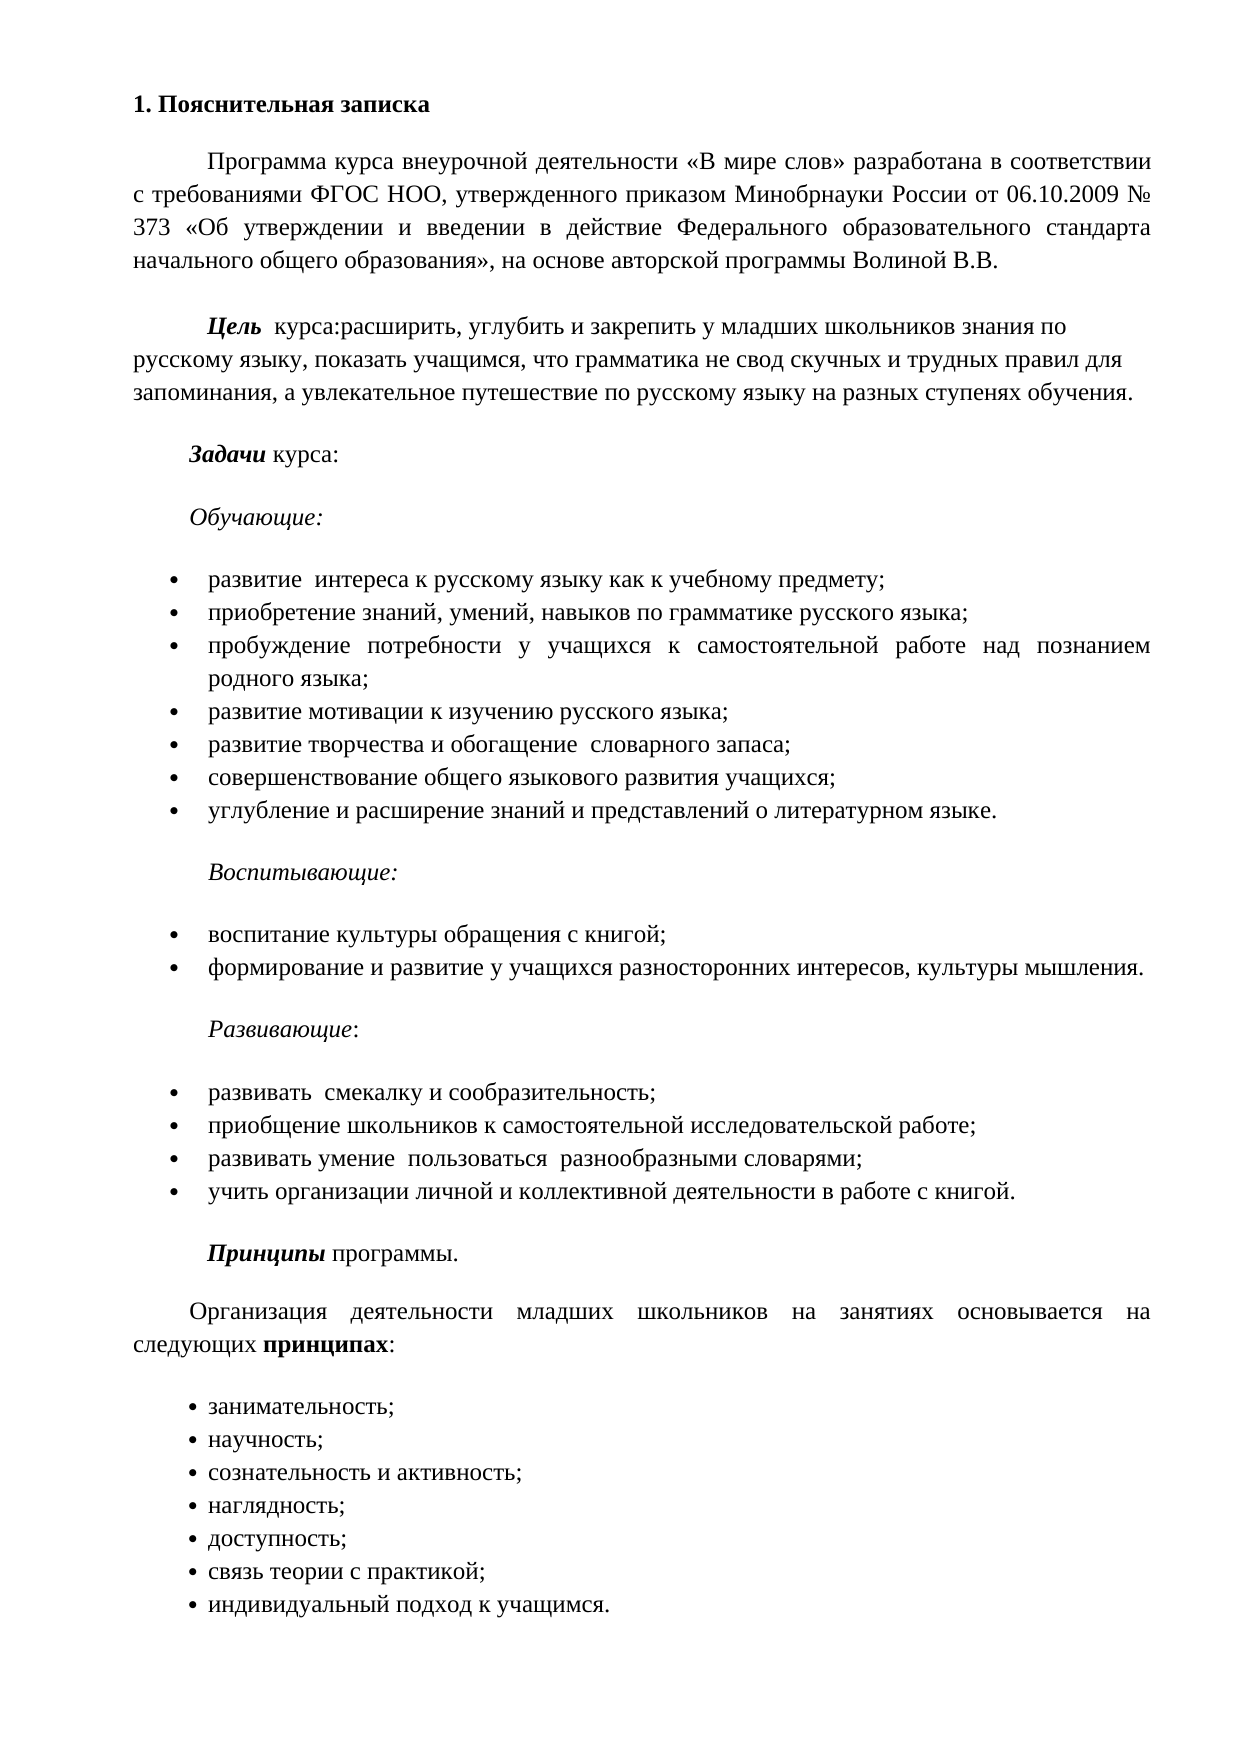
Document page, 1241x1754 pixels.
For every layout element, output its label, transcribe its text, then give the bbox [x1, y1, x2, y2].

list пробуждение потребности у учащихся к самостоятельной работе над познанием родного языка; [170, 630, 1152, 692]
text Программа курса внеурочной деятельности «В мире слов» разработана в соответствии с требованиями ФГОС НОО, утвержденного приказом Минобрнауки России от 06.10.2009 № 373 «Об утверждении и введении в действие Федерального образовательного стандарта начального общего образования», на основе авторской программы Волиной В.В. [133, 146, 1152, 274]
text Обучающие: [133, 502, 1152, 530]
list воспитание культуры обращения с книгой; [170, 919, 1152, 948]
text Развивающие: [208, 1014, 1152, 1043]
list развитие интереса к русскому языку как к учебному предмету; [170, 564, 1152, 593]
list индивидуальный подход к учащимся. [133, 1589, 1152, 1618]
list углубление и расширение знаний и представлений о литературном языке. [170, 795, 1152, 824]
text Принципы программы. [133, 1238, 1152, 1267]
text 1. Пояснительная записка [133, 89, 1152, 117]
list наглядность; [133, 1490, 1152, 1519]
text Цель курса:расширить, углубить и закрепить у младших школьников знания по русскому языку, показать учащимся, что грамматика не свод скучных и трудных правил для запоминания, а увлекательное путешествие по русскому языку на разных ступенях обучения. [133, 311, 1152, 406]
list учить организации личной и коллективной деятельности в работе с книгой. [170, 1176, 1152, 1204]
list развивать смекалку и сообразительность; [170, 1077, 1152, 1106]
list приобретение знаний, умений, навыков по грамматике русского языка; [170, 597, 1152, 626]
list приобщение школьников к самостоятельной исследовательской работе; [170, 1110, 1152, 1138]
text Организация деятельности младших школьников на занятиях основывается на следующих принципах: [133, 1296, 1152, 1358]
list сознательность и активность; [133, 1457, 1152, 1486]
list связь теории с практикой; [133, 1556, 1152, 1585]
list развивать умение пользоваться разнообразными словарями; [170, 1143, 1152, 1172]
list формирование и развитие у учащихся разносторонних интересов, культуры мышления. [170, 952, 1152, 981]
list развитие творчества и обогащение словарного запаса; [170, 729, 1152, 758]
text Воспитывающие: [208, 857, 1152, 886]
list научность; [133, 1424, 1152, 1453]
list развитие мотивации к изучению русского языка; [170, 696, 1152, 725]
list доступность; [133, 1523, 1152, 1552]
text Задачи курса: [133, 439, 1152, 468]
list занимательность; [133, 1391, 1152, 1420]
list совершенствование общего языкового развития учащихся; [170, 762, 1152, 791]
